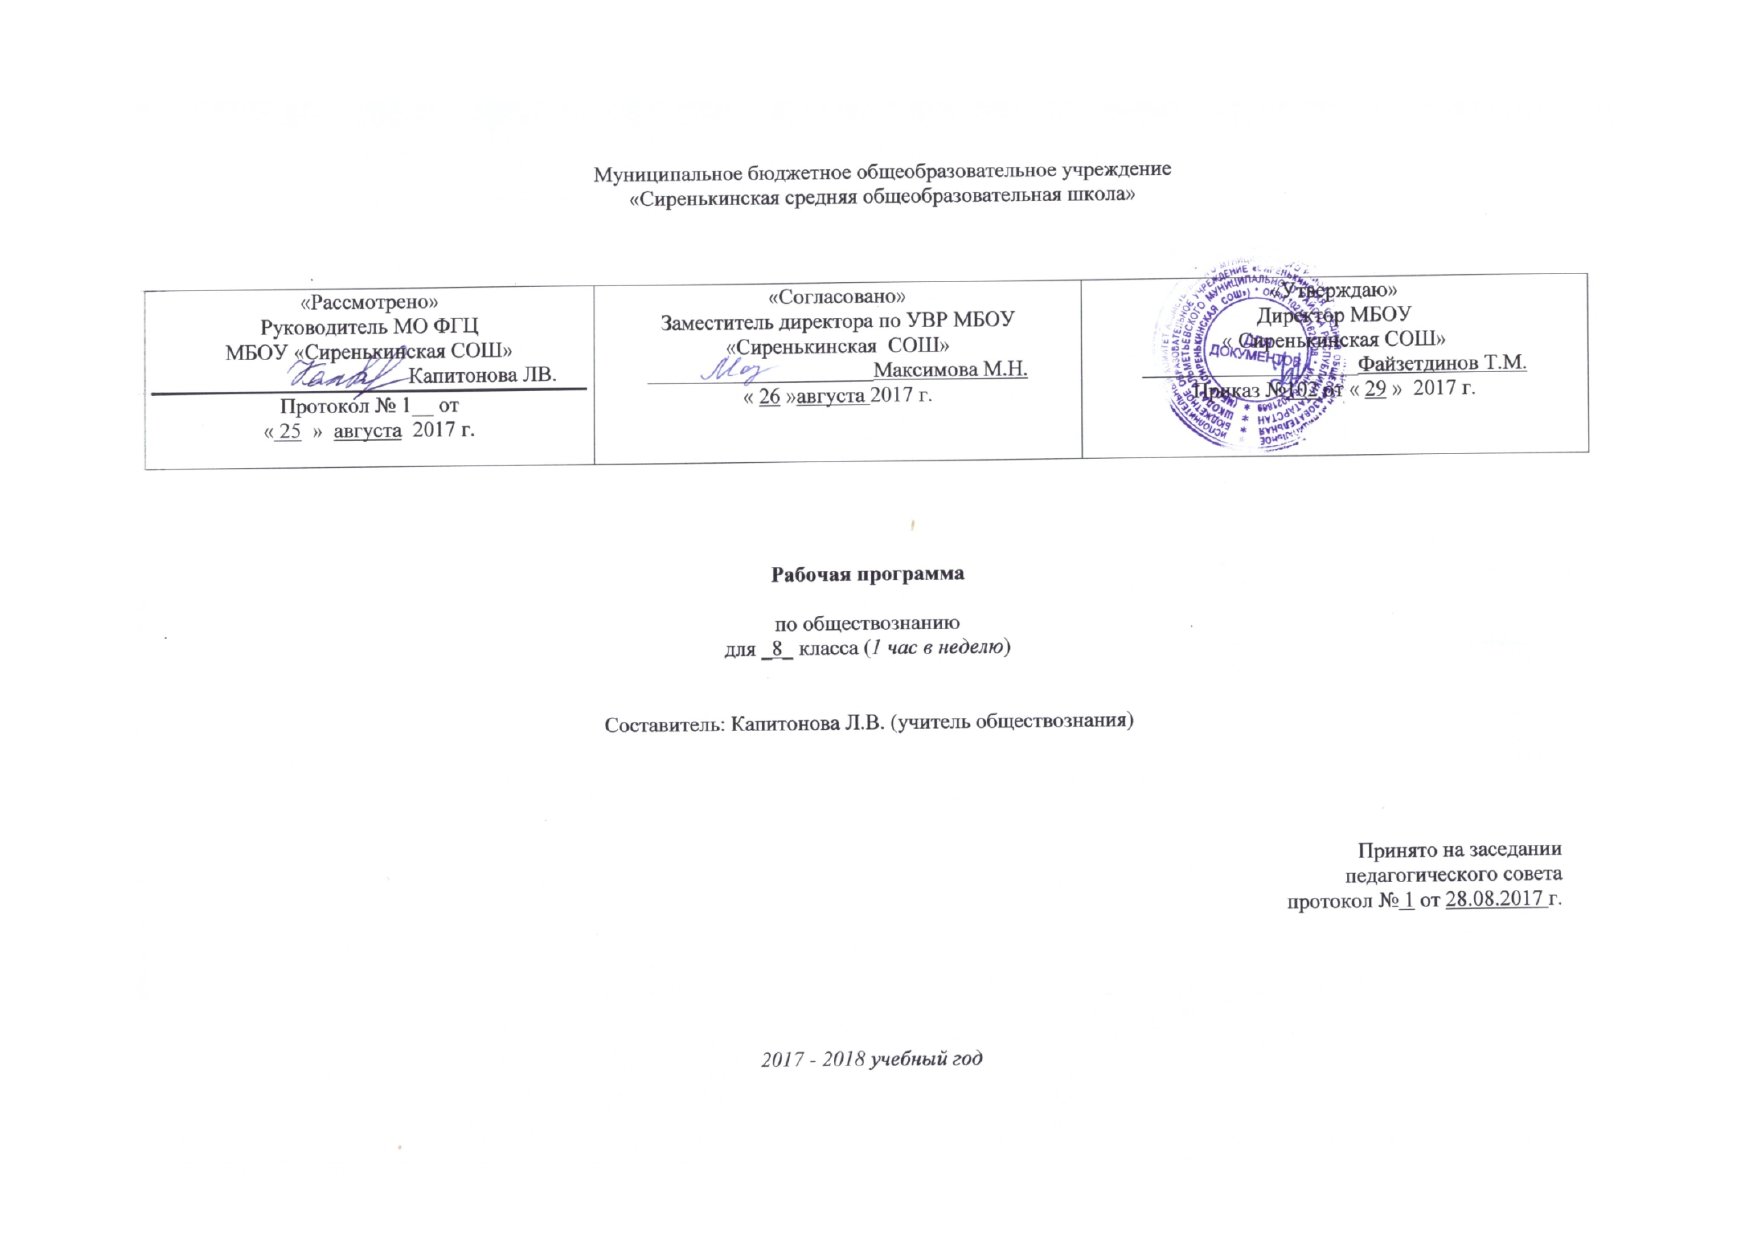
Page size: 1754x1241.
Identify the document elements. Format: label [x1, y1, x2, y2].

picture [128, 92, 1630, 1184]
